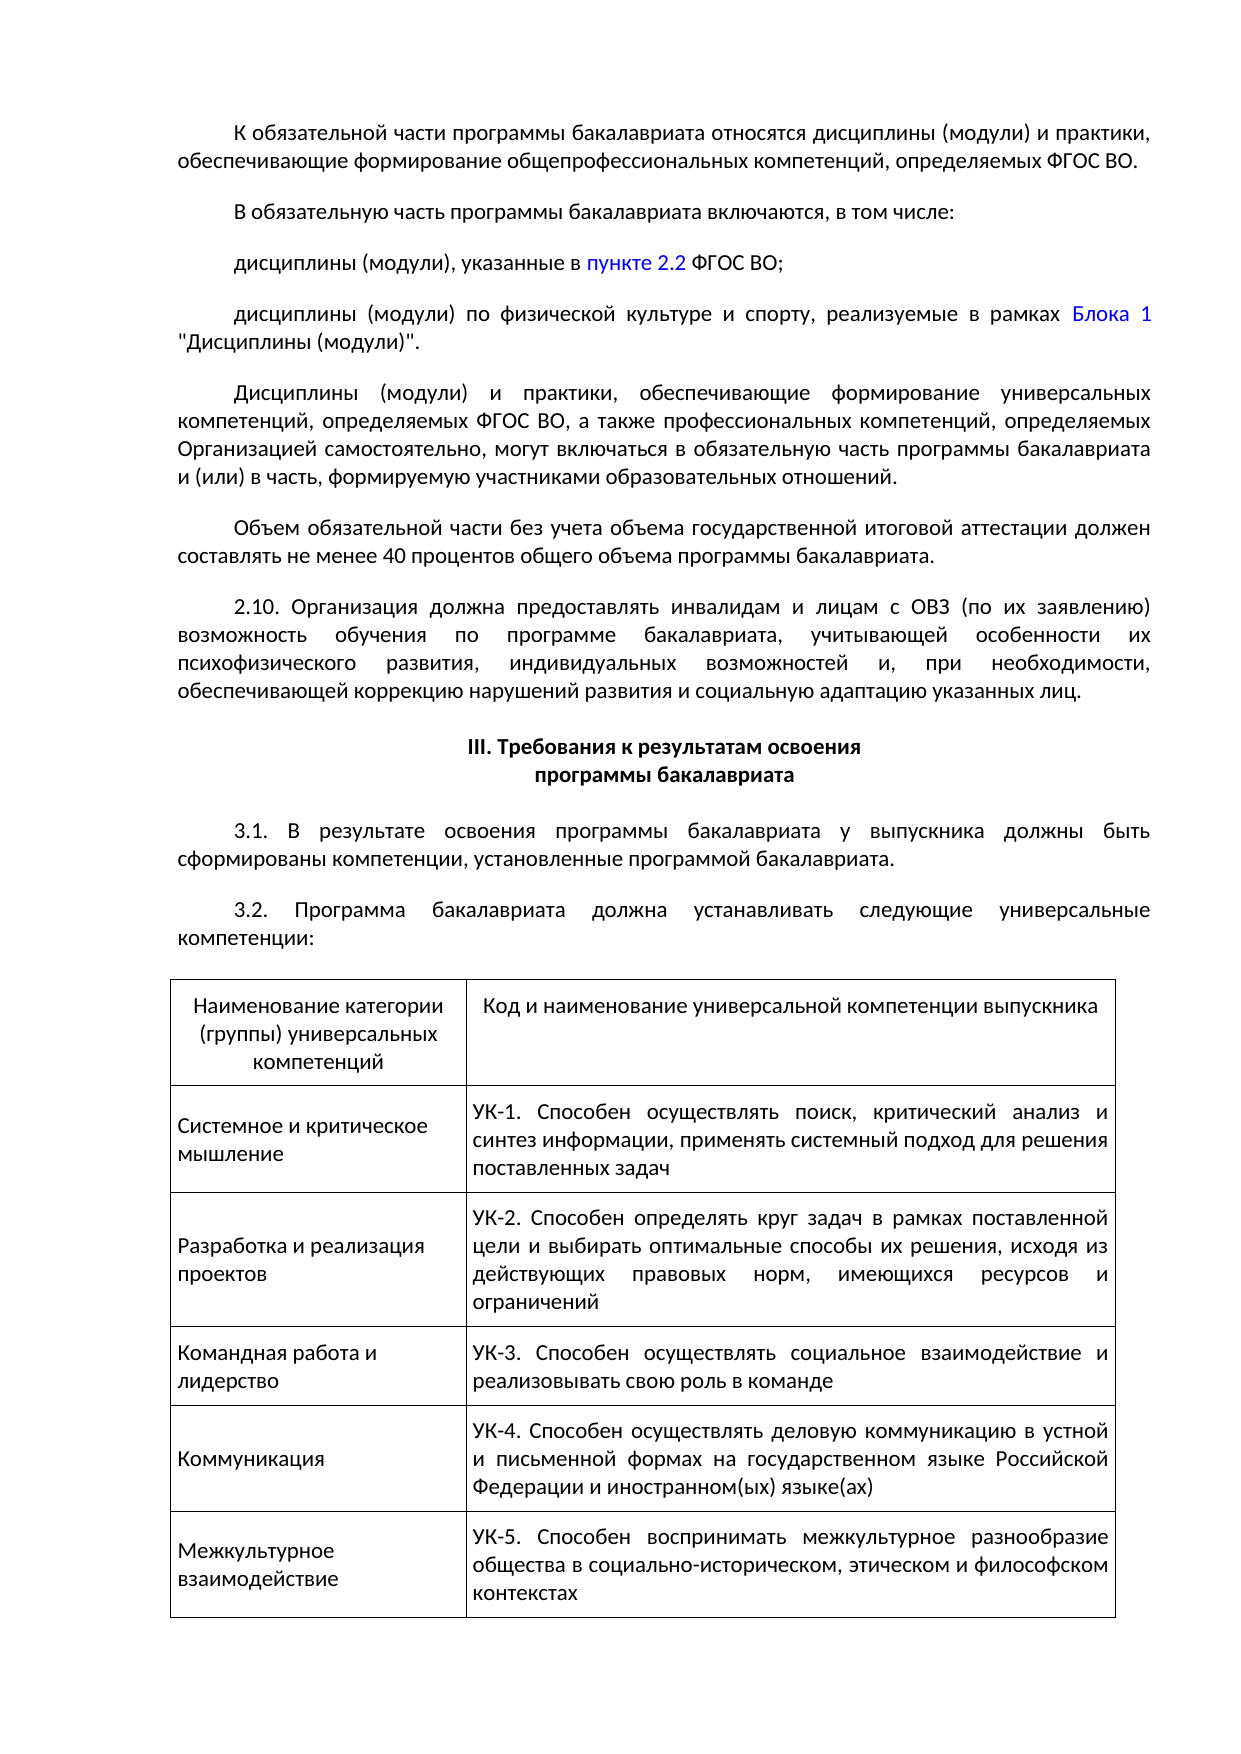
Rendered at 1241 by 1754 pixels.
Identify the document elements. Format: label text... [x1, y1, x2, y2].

table_cell УК-1. Способен осуществлять поиск, критический анализ и синтез информации, применять системный подход для решения поставленных задач [467, 1086, 1115, 1192]
text Объем обязательной части без учета объема государственной итоговой аттестации должен составлять не менее 40 процентов общего объема программы бакалавриата. [177, 513, 1152, 569]
text В обязательную часть программы бакалавриата включаются, в том числе: [177, 197, 1152, 225]
text 2.10. Организация должна предоставлять инвалидам и лицам с ОВЗ (по их заявлению) возможность обучения по программе бакалавриата, учитывающей особенности их психофизического развития, индивидуальных возможностей и, при необходимости, обеспечивающей коррекцию нарушений развития и социальную адаптацию указанных лиц. [177, 592, 1152, 704]
table_cell Системное и критическое мышление [171, 1086, 466, 1192]
table_cell Разработка и реализация проектов [171, 1193, 466, 1326]
text 3.1. В результате освоения программы бакалавриата у выпускника должны быть сформированы компетенции, установленные программой бакалавриата. [177, 816, 1152, 872]
text 3.2. Программа бакалавриата должна устанавливать следующие универсальные компетенции: [177, 895, 1152, 951]
table_cell УК-3. Способен осуществлять социальное взаимодействие и реализовывать свою роль в команде [467, 1327, 1115, 1404]
text Дисциплины (модули) и практики, обеспечивающие формирование универсальных компетенций, определяемых ФГОС ВО, а также профессиональных компетенций, определяемых Организацией самостоятельно, могут включаться в обязательную часть программы бакалавриата и (или) в часть, формируемую участниками образовательных отношений. [177, 378, 1152, 490]
text дисциплины (модули) по физической культуре и спорту, реализуемые в рамках Блока 1 "Дисциплины (модули)". [177, 299, 1152, 355]
text К обязательной части программы бакалавриата относятся дисциплины (модули) и практики, обеспечивающие формирование общепрофессиональных компетенций, определяемых ФГОС ВО. [177, 118, 1152, 174]
title программы бакалавриата [177, 760, 1152, 788]
table_cell Межкультурное взаимодействие [171, 1512, 466, 1617]
table_cell Коммуникация [171, 1406, 466, 1511]
table_cell УК-2. Способен определять круг задач в рамках поставленной цели и выбирать оптимальные способы их решения, исходя из действующих правовых норм, имеющихся ресурсов и ограничений [467, 1193, 1115, 1326]
text дисциплины (модули), указанные в пункте 2.2 ФГОС ВО; [177, 248, 1152, 276]
table_cell УК-4. Способен осуществлять деловую коммуникацию в устной и письменной формах на государственном языке Российской Федерации и иностранном(ых) языке(ах) [467, 1406, 1115, 1511]
table_header Код и наименование универсальной компетенции выпускника [467, 980, 1115, 1085]
table_cell УК-5. Способен воспринимать межкультурное разнообразие общества в социально-историческом, этическом и философском контекстах [467, 1512, 1115, 1617]
table_cell Командная работа и лидерство [171, 1327, 466, 1404]
title III. Требования к результатам освоения [177, 732, 1152, 760]
table_header Наименование категории (группы) универсальных компетенций [171, 980, 466, 1085]
